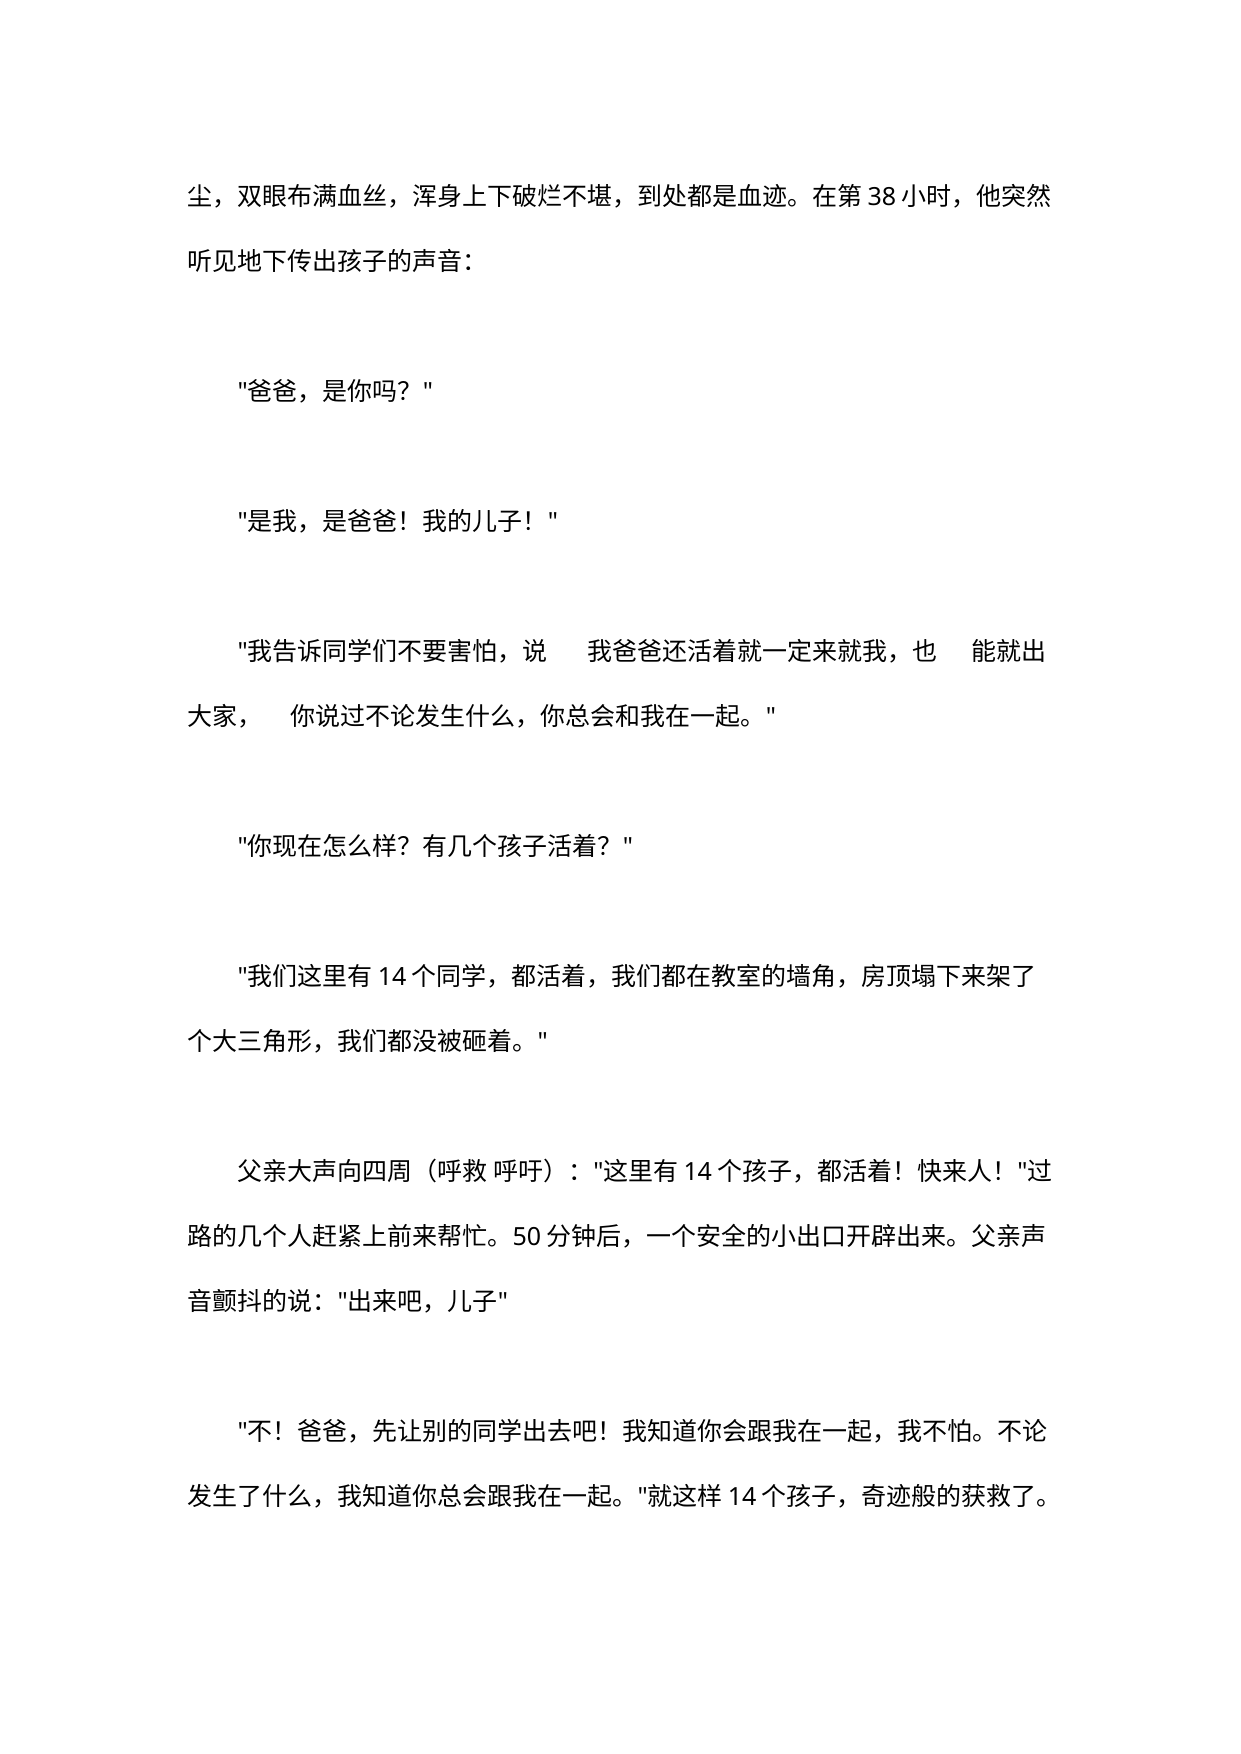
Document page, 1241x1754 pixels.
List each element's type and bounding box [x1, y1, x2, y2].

text [187, 162, 1053, 1527]
